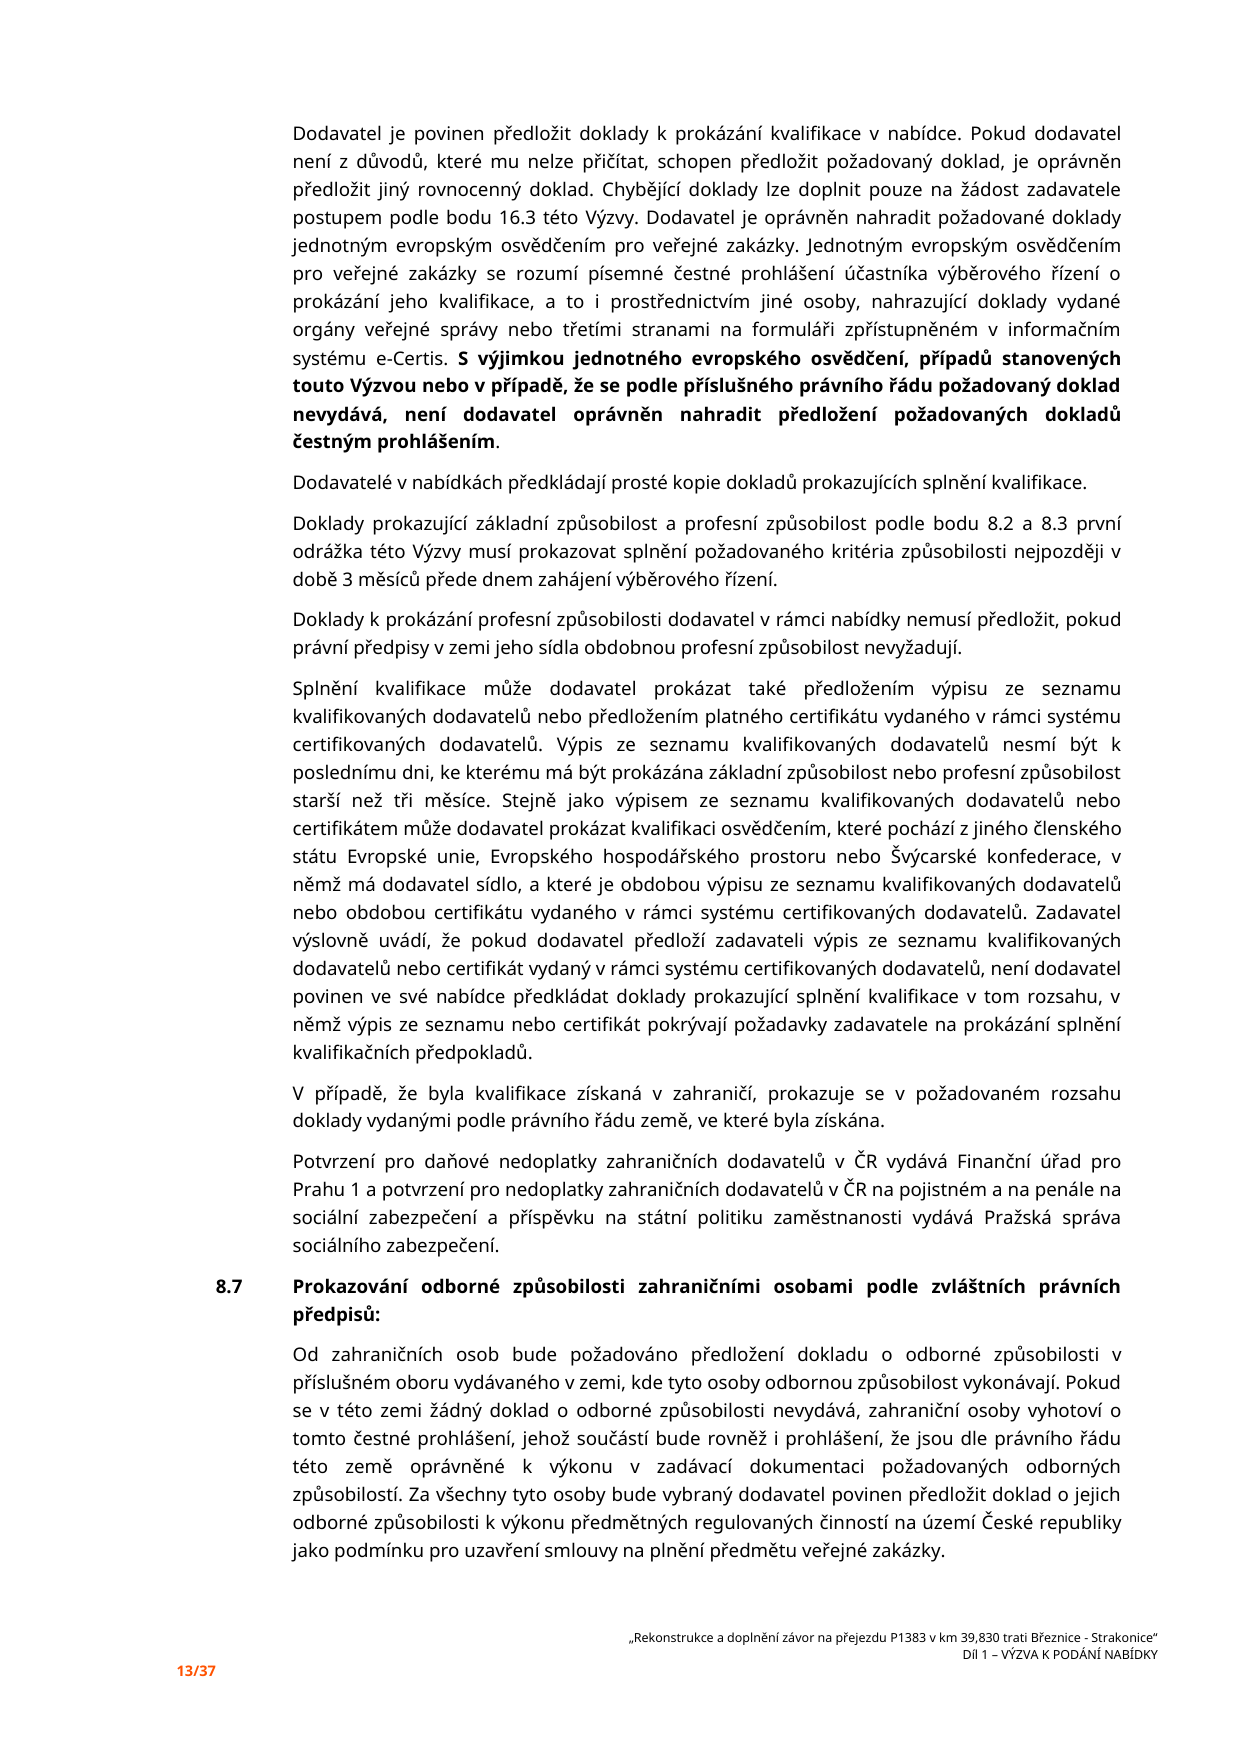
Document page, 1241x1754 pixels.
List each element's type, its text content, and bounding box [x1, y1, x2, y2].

text V případě, že byla kvalifikace získaná v zahraničí, prokazuje se v požadovaném rozsahu doklady vydanými podle právního řádu země, ve které byla získána. [292, 1080, 1122, 1133]
text Potvrzení pro daňové nedoplatky zahraničních dodavatelů v ČR vydává Finanční úřad pro Prahu 1 a potvrzení pro nedoplatky zahraničních dodavatelů v ČR na pojistném a na penále na sociální zabezpečení a příspěvku na státní politiku zaměstnanosti vydává Pražská správa sociálního zabezpečení. [292, 1148, 1122, 1258]
text Od zahraničních osob bude požadováno předložení dokladu o odborné způsobilosti v příslušném oboru vydávaného v zemi, kde tyto osoby odbornou způsobilost vykonávají. Pokud se v této zemi žádný doklad o odborné způsobilosti nevydává, zahraniční osoby vyhotoví o tomto čestné prohlášení, jehož součástí bude rovněž i prohlášení, že jsou dle právního řádu této země oprávněné k výkonu v zadávací dokumentaci požadovaných odborných způsobilostí. Za všechny tyto osoby bude vybraný dodavatel povinen předložit doklad o jejich odborné způsobilosti k výkonu předmětných regulovaných činností na území České republiky jako podmínku pro uzavření smlouvy na plnění předmětu veřejné zakázky. [292, 1341, 1122, 1563]
text Doklady prokazující základní způsobilost a profesní způsobilost podle bodu 8.2 a 8.3 první odrážka této Výzvy musí prokazovat splnění požadovaného kritéria způsobilosti nejpozději v době 3 měsíců přede dnem zahájení výběrového řízení. [292, 510, 1122, 591]
text Dodavatelé v nabídkách předkládají prosté kopie dokladů prokazujících splnění kvalifikace. [292, 469, 1122, 495]
text Dodavatel je povinen předložit doklady k prokázání kvalifikace v nabídce. Pokud dodavatel není z důvodů, které mu nelze přičítat, schopen předložit požadovaný doklad, je oprávněn předložit jiný rovnocenný doklad. Chybějící doklady lze doplnit pouze na žádost zadavatele postupem podle bodu 16.3 této Výzvy. Dodavatel je oprávněn nahradit požadované doklady jednotným evropským osvědčením pro veřejné zakázky. Jednotným evropským osvědčením pro veřejné zakázky se rozumí písemné čestné prohlášení účastníka výběrového řízení o prokázání jeho kvalifikace, a to i prostřednictvím jiné osoby, nahrazující doklady vydané orgány veřejné správy nebo třetími stranami na formuláři zpřístupněném v informačním systému e-Certis. S výjimkou jednotného evropského osvědčení, případů stanovených touto Výzvou nebo v případě, že se podle příslušného právního řádu požadovaný doklad nevydává, není dodavatel oprávněn nahradit předložení požadovaných dokladů čestným prohlášením. [292, 121, 1122, 454]
text Prokazování odborné způsobilosti zahraničními osobami podle zvláštních právních předpisů: [216, 1273, 1122, 1326]
text Doklady k prokázání profesní způsobilosti dodavatel v rámci nabídky nemusí předložit, pokud právní předpisy v zemi jeho sídla obdobnou profesní způsobilost nevyžadují. [292, 606, 1122, 660]
text Splnění kvalifikace může dodavatel prokázat také předložením výpisu ze seznamu kvalifikovaných dodavatelů nebo předložením platného certifikátu vydaného v rámci systému certifikovaných dodavatelů. Výpis ze seznamu kvalifikovaných dodavatelů nesmí být k poslednímu dni, ke kterému má být prokázána základní způsobilost nebo profesní způsobilost starší než tři měsíce. Stejně jako výpisem ze seznamu kvalifikovaných dodavatelů nebo certifikátem může dodavatel prokázat kvalifikaci osvědčením, které pochází z jiného členského státu Evropské unie, Evropského hospodářského prostoru nebo Švýcarské konfederace, v němž má dodavatel sídlo, a které je obdobou výpisu ze seznamu kvalifikovaných dodavatelů nebo obdobou certifikátu vydaného v rámci systému certifikovaných dodavatelů. Zadavatel výslovně uvádí, že pokud dodavatel předloží zadavateli výpis ze seznamu kvalifikovaných dodavatelů nebo certifikát vydaný v rámci systému certifikovaných dodavatelů, není dodavatel povinen ve své nabídce předkládat doklady prokazující splnění kvalifikace v tom rozsahu, v němž výpis ze seznamu nebo certifikát pokrývají požadavky zadavatele na prokázání splnění kvalifikačních předpokladů. [292, 675, 1122, 1065]
